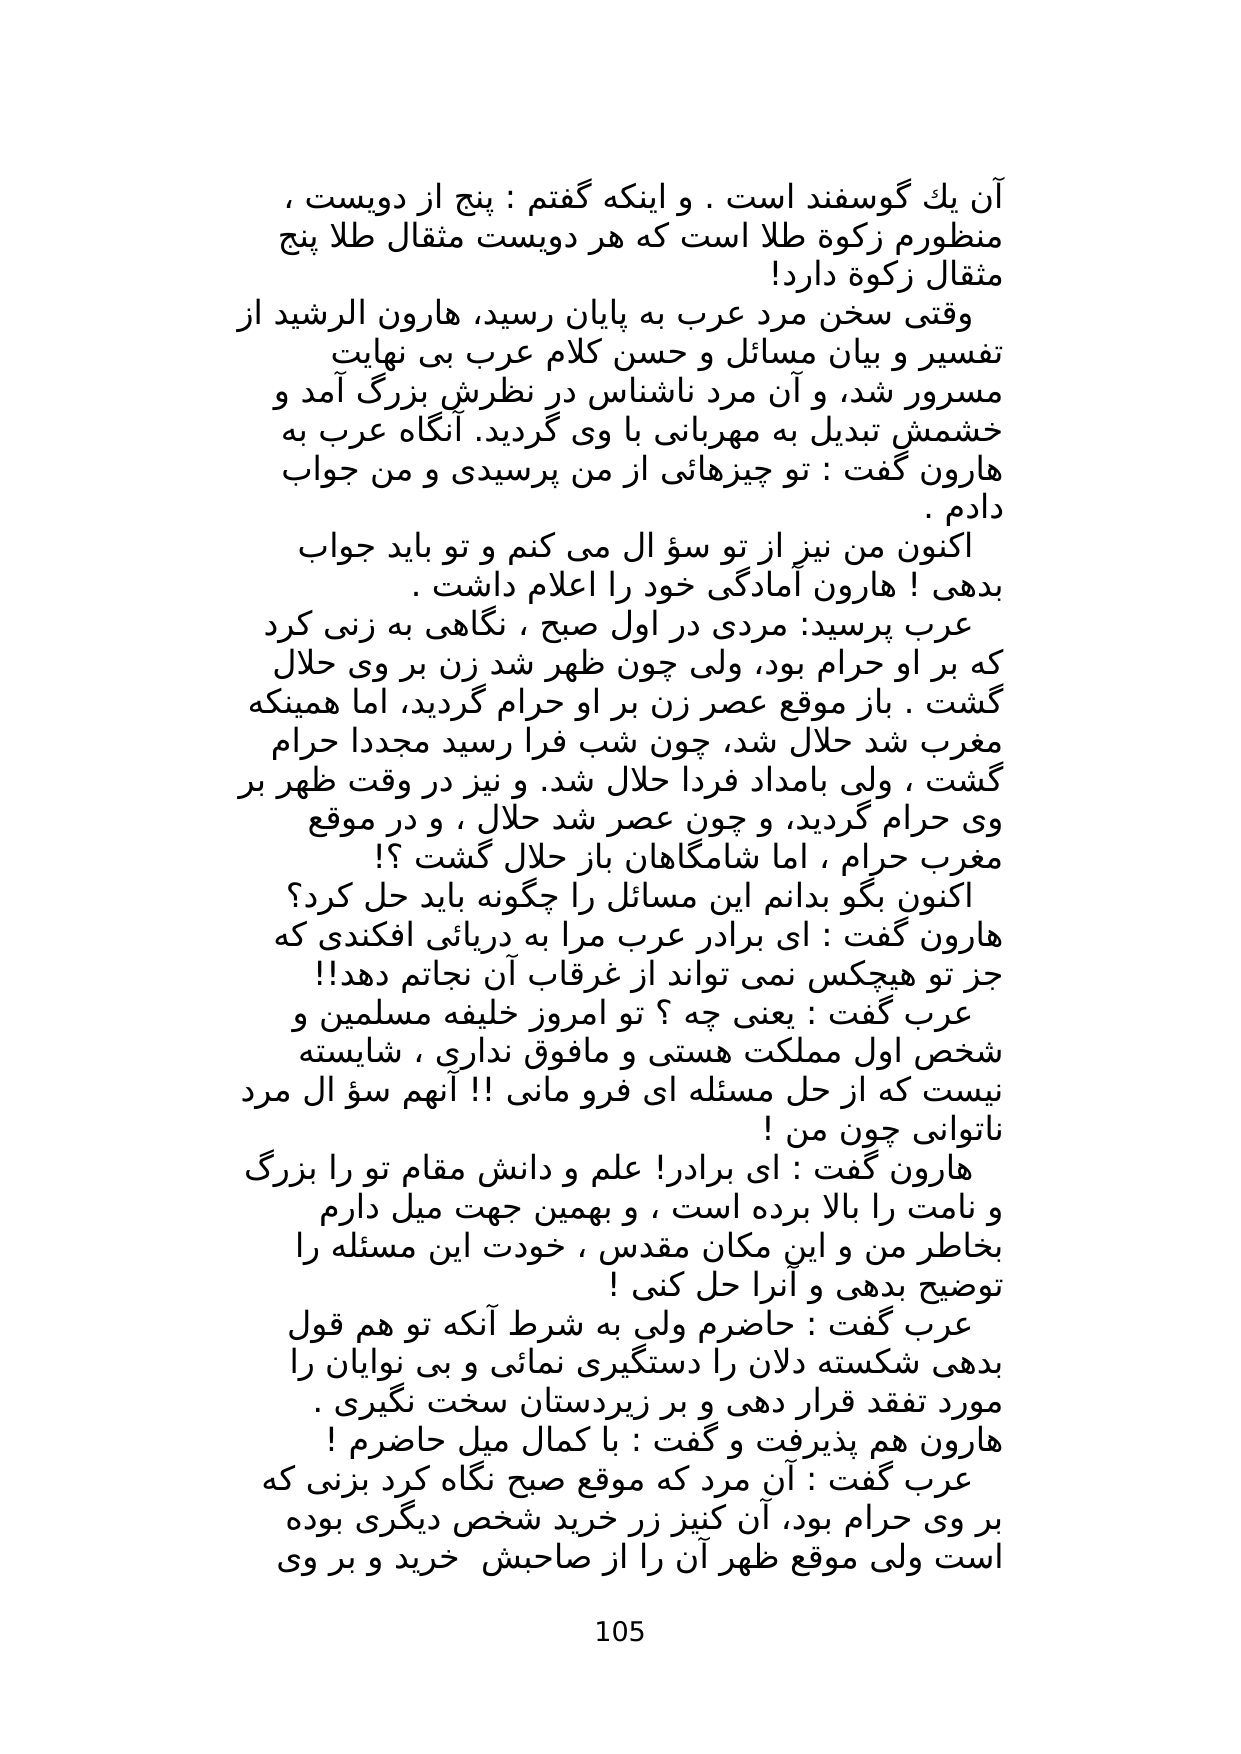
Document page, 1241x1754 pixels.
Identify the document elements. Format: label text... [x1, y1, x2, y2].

text عرب گفت : يعنى چه ؟ تو امروز خليفه مسلمين و شخص اول مملكت هستى و مافوق ندارى ، شايسته نيست كه از حل مسئله اى فرو مانى !! آنهم سؤ ال مرد ناتوانى چون من ! [236, 993, 1004, 1148]
text هارون گفت : اى برادر! علم و دانش مقام تو را بزرگ و نامت را بالا برده است ، و بهمين جهت ميل دارم بخاطر من و اين مكان مقدس ، خودت اين مسئله را توضيح بدهى و آنرا حل كنى ! [236, 1148, 1004, 1304]
text اكنون بگو بدانم اين مسائل را چگونه بايد حل كرد؟ هارون گفت : اى برادر عرب مرا به دريائى افكندى كه جز تو هيچكس نمى تواند از غرقاب آن نجاتم دهد!! [236, 877, 1004, 993]
text عرب گفت : حاضرم ولى به شرط آنكه تو هم قول بدهى شكسته دلان را دستگيرى نمائى و بى نوايان را مورد تفقد قرار دهى و بر زيردستان سخت نگيرى . هارون هم پذيرفت و گفت : با كمال ميل حاضرم ! [236, 1304, 1004, 1459]
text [236, 177, 1004, 294]
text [236, 1459, 1004, 1576]
text عرب پرسيد: مردى در اول صبح ، نگاهى به زنى كرد كه بر او حرام بود، ولى چون ظهر شد زن بر وى حلال گشت . باز موقع عصر زن بر او حرام گرديد، اما همينكه مغرب شد حلال شد، چون شب فرا رسيد مجددا حرام گشت ، ولى بامداد فردا حلال شد. و نيز در وقت ظهر بر وى حرام گرديد، و چون عصر شد حلال ، و در موقع مغرب حرام ، اما شامگاهان باز حلال گشت ؟! [236, 604, 1004, 877]
text وقتى سخن مرد عرب به پايان رسيد، هارون الرشيد از تفسير و بيان مسائل و حسن كلام عرب بى نهايت مسرور شد، و آن مرد ناشناس در نظرش بزرگ آمد و خشمش تبديل به مهربانى با وى گرديد. آنگاه عرب به هارون گفت : تو چيزهائى از من پرسيدى و من جواب دادم . [236, 294, 1004, 527]
text اكنون من نيز از تو سؤ ال مى كنم و تو بايد جواب بدهى ! هارون آمادگى خود را اعلام داشت . [236, 527, 1004, 604]
